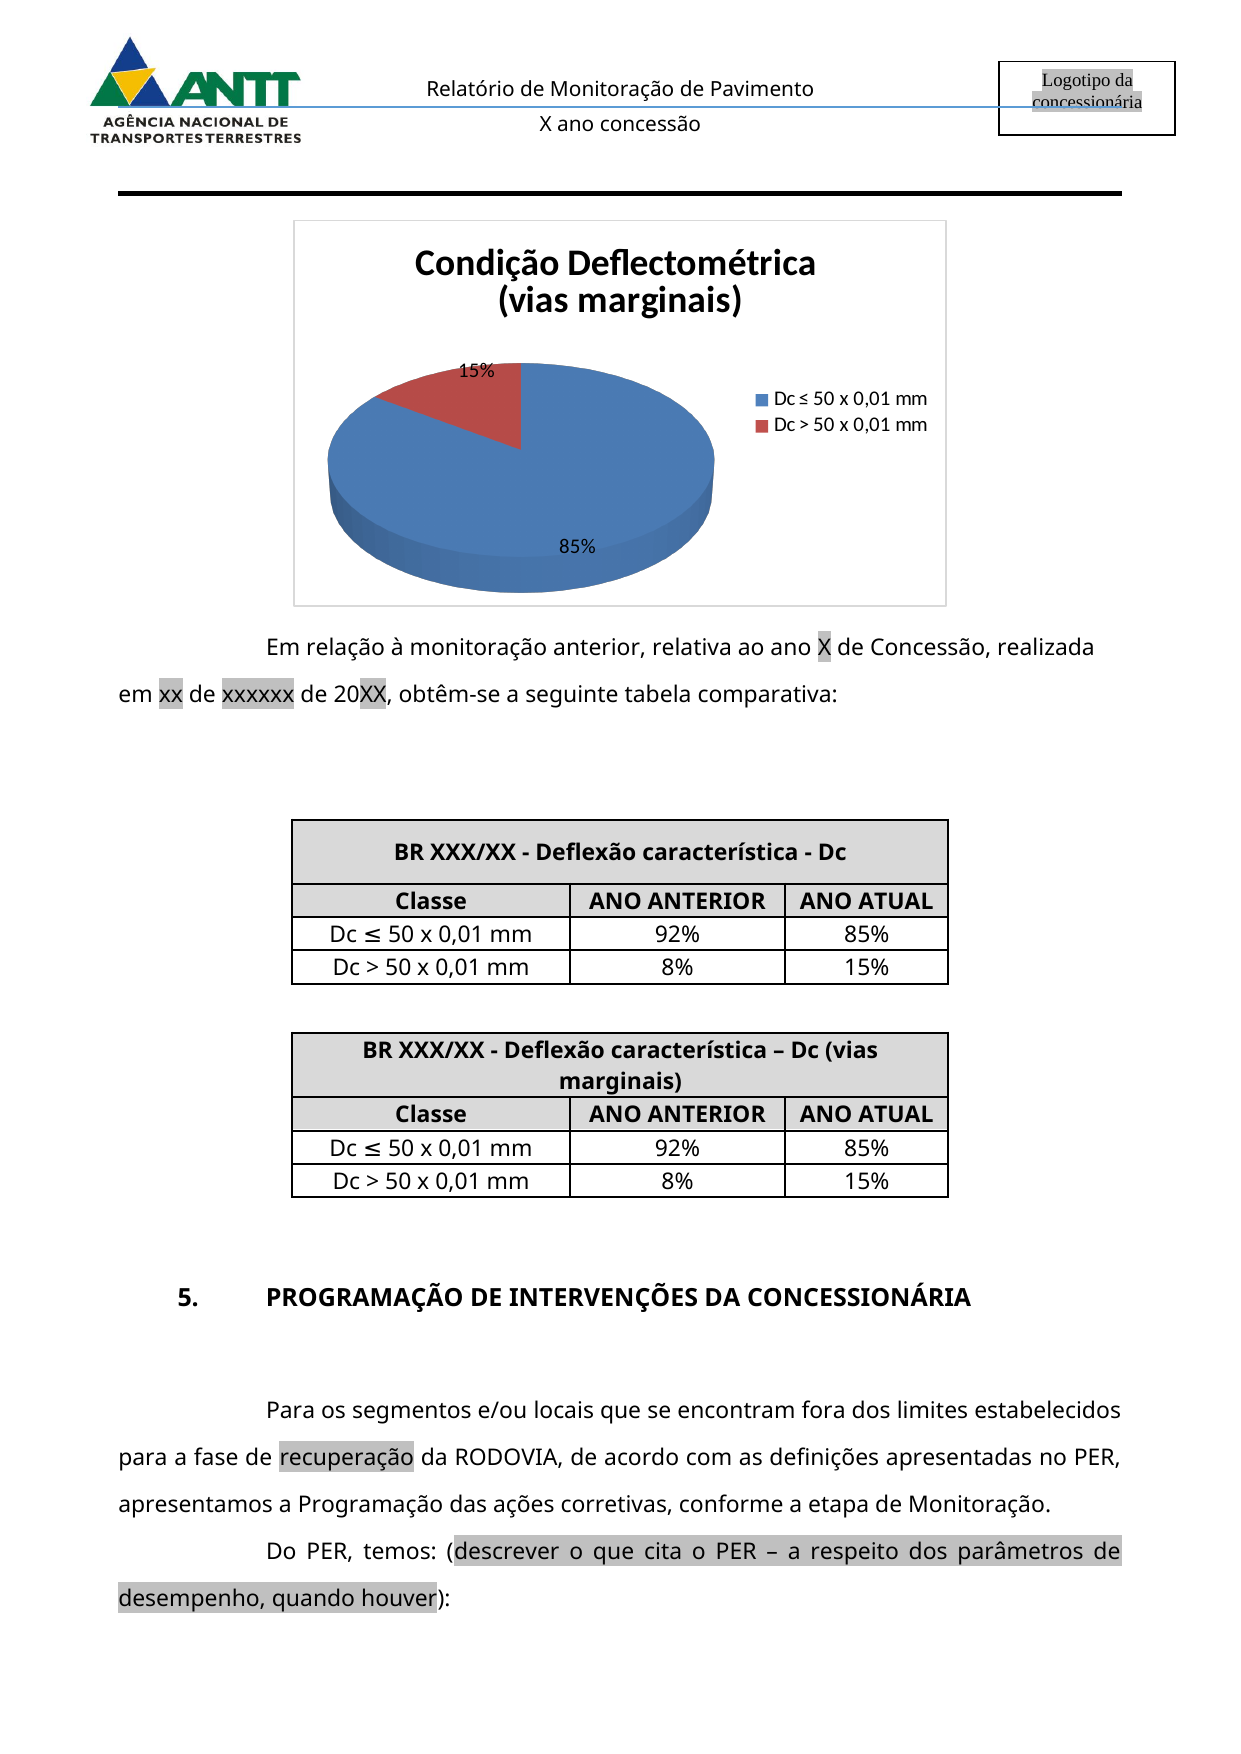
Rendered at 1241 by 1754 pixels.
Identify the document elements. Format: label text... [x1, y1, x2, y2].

table_header BR XXX/XX - Deflexão característica - Dc [293, 821, 947, 883]
table_cell ANO ATUAL [786, 1098, 947, 1129]
table_cell 15% [786, 1165, 947, 1196]
table_cell 8% [571, 951, 784, 983]
table_cell Classe [293, 1098, 569, 1129]
text Em relação à monitoração anterior, relativa ao ano X de Concessão, realizada em xx de xxxxxx de 20XX, obtêm-se a seguinte tabela comparativa: [118, 631, 1122, 709]
table_cell ANO ANTERIOR [571, 1098, 784, 1129]
table_cell ANO ATUAL [786, 885, 947, 916]
list PROGRAMAÇÃO DE INTERVENÇÕES DA CONCESSIONÁRIA [118, 1279, 1122, 1313]
text Do PER, temos: (descrever o que cita o PER – a respeito dos parâmetros de desempenho, quando houver): [118, 1535, 1122, 1613]
table_cell 85% [786, 1132, 947, 1163]
table_cell 8% [571, 1165, 784, 1196]
table_cell Dc ≤ 50 x 0,01 mm [293, 918, 569, 949]
text Para os segmentos e/ou locais que se encontram fora dos limites estabelecidos para a fase de recuperação da RODOVIA, de acordo com as definições apresentadas no PER, apresentamos a Programação das ações corretivas, conforme a etapa de Monitoração. [118, 1394, 1122, 1519]
table_header BR XXX/XX - Deflexão característica – Dc (vias marginais) [293, 1034, 947, 1096]
table_cell 15% [786, 951, 947, 983]
table_cell 85% [786, 918, 947, 949]
table_cell Classe [293, 885, 569, 916]
table_cell 92% [571, 918, 784, 949]
picture [86, 33, 305, 148]
table_cell Dc > 50 x 0,01 mm [293, 1165, 569, 1196]
table_cell ANO ANTERIOR [571, 885, 784, 916]
table_cell 92% [571, 1132, 784, 1163]
table_cell Dc > 50 x 0,01 mm [293, 951, 569, 983]
table_cell Dc ≤ 50 x 0,01 mm [293, 1132, 569, 1163]
